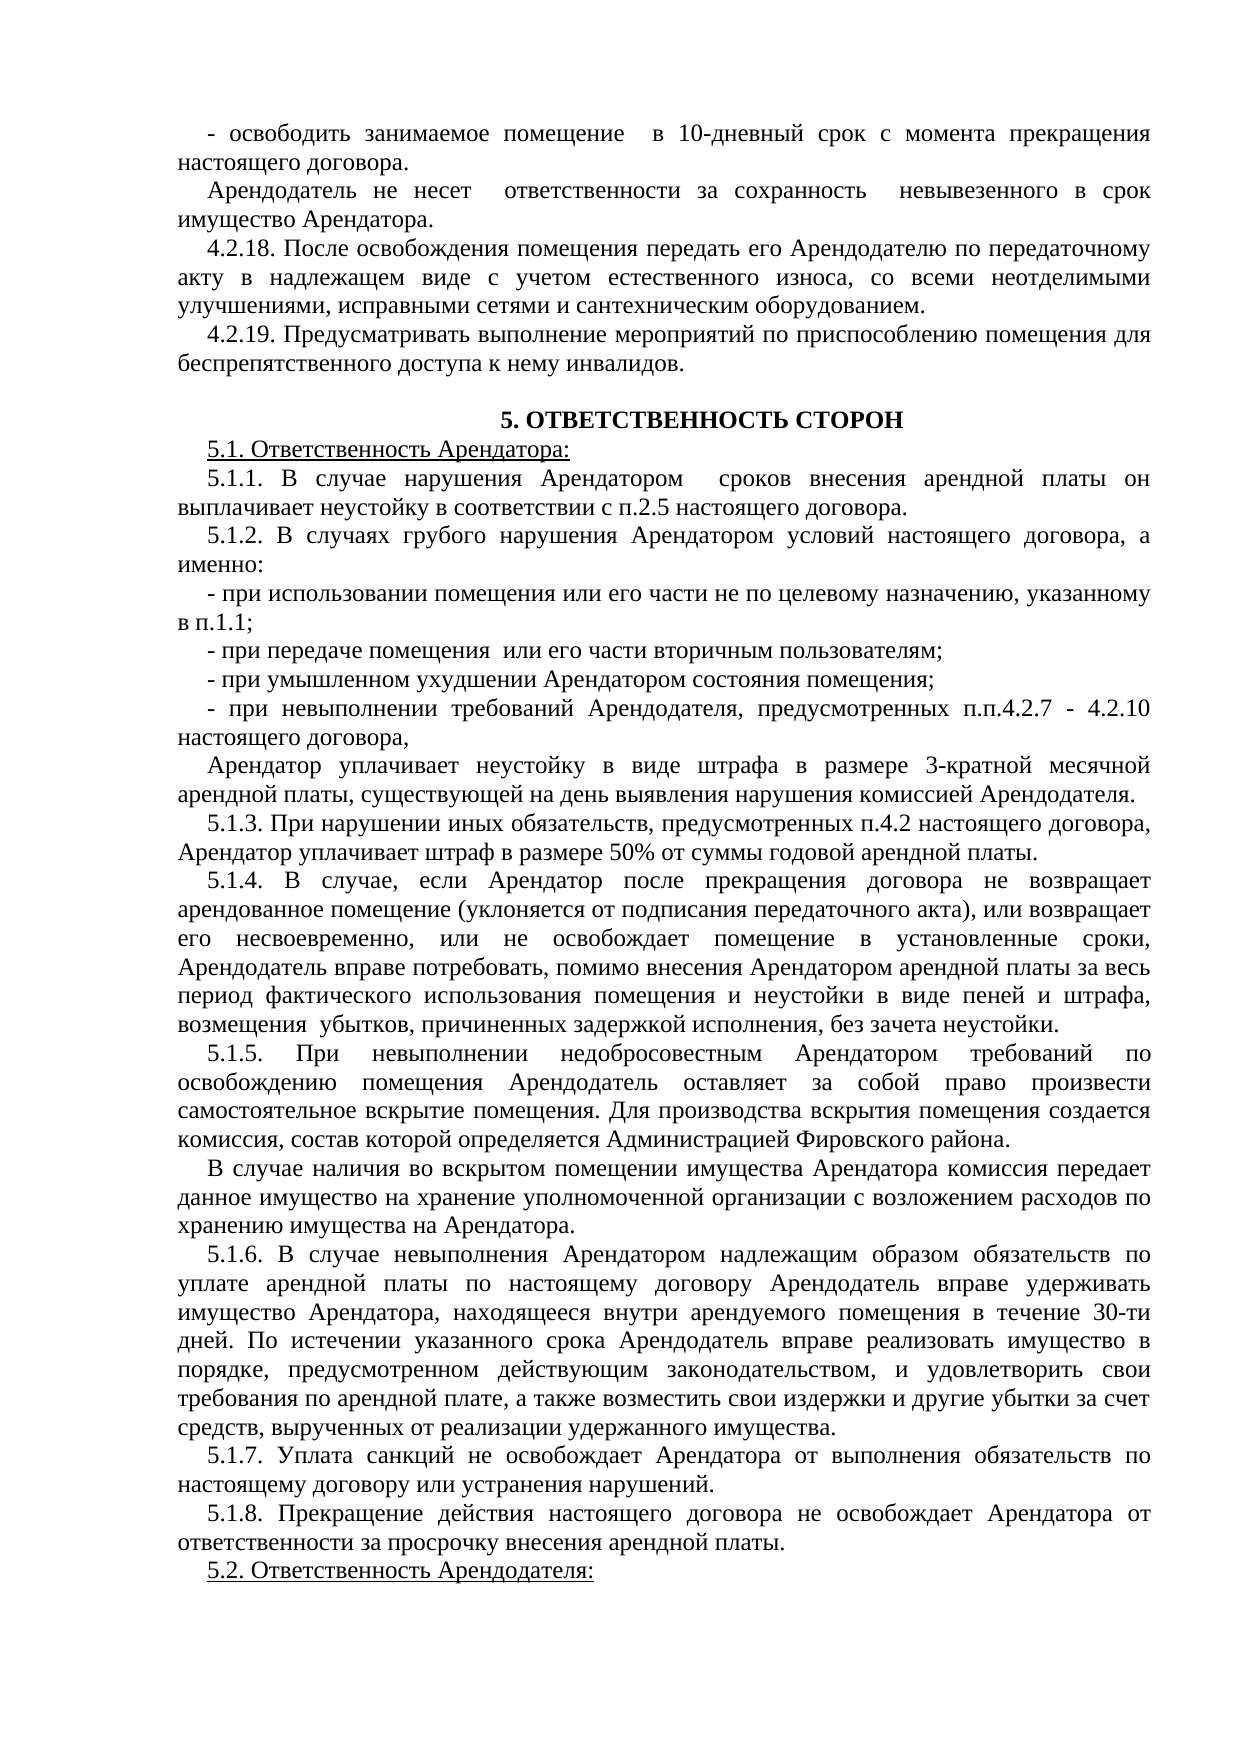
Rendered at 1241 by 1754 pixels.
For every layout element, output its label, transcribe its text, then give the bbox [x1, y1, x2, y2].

text 5. ОТВЕТСТВЕННОСТЬ СТОРОН [177, 406, 1152, 434]
text 5.1.4. В случае, если Арендатор после прекращения договора не возвращает арендованное помещение (уклоняется от подписания передаточного акта), или возвращает его несвоевременно, или не освобождает помещение в установленные сроки, Арендодатель вправе потребовать, помимо внесения Арендатором арендной платы за весь период фактического использования помещения и неустойки в виде пеней и штрафа, возмещения убытков, причиненных задержкой исполнения, без зачета неустойки. [177, 866, 1152, 1038]
text 4.2.18. После освобождения помещения передать его Арендодателю по передаточному акту в надлежащем виде с учетом естественного износа, со всеми неотделимыми улучшениями, исправными сетями и сантехническим оборудованием. [177, 233, 1152, 319]
text - освободить занимаемое помещение в 10-дневный срок с момента прекращения настоящего договора. [177, 118, 1152, 176]
text 5.1.7. Уплата санкций не освобождает Арендатора от выполнения обязательств по настоящему договору или устранения нарушений. [177, 1441, 1152, 1498]
text Арендатор уплачивает неустойку в виде штрафа в размере 3-кратной месячной арендной платы, существующей на день выявления нарушения комиссией Арендодателя. [177, 751, 1152, 808]
text 4.2.19. Предусматривать выполнение мероприятий по приспособлению помещения для беспрепятственного доступа к нему инвалидов. [177, 319, 1152, 377]
text 5.1.8. Прекращение действия настоящего договора не освобождает Арендатора от ответственности за просрочку внесения арендной платы. [177, 1498, 1152, 1556]
text 5.1. Ответственность Арендатора: [133, 434, 1152, 463]
text В случае наличия во вскрытом помещении имущества Арендатора комиссия передает данное имущество на хранение уполномоченной организации с возложением расходов по хранению имущества на Арендатора. [177, 1153, 1152, 1239]
text Арендодатель не несет ответственности за сохранность невывезенного в срок имущество Арендатора. [177, 176, 1152, 233]
text 5.2. Ответственность Арендодателя: [133, 1556, 1152, 1584]
text 5.1.2. В случаях грубого нарушения Арендатором условий настоящего договора, а именно: [177, 521, 1152, 578]
text 5.1.3. При нарушении иных обязательств, предусмотренных п.4.2 настоящего договора, Арендатор уплачивает штраф в размере 50% от суммы годовой арендной платы. [177, 808, 1152, 866]
text - при умышленном ухудшении Арендатором состояния помещения; [133, 664, 1152, 693]
text 5.1.6. В случае невыполнения Арендатором надлежащим образом обязательств по уплате арендной платы по настоящему договору Арендодатель вправе удерживать имущество Арендатора, находящееся внутри арендуемого помещения в течение 30-ти дней. По истечении указанного срока Арендодатель вправе реализовать имущество в порядке, предусмотренном действующим законодательством, и удовлетворить свои требования по арендной плате, а также возместить свои издержки и другие убытки за счет средств, вырученных от реализации удержанного имущества. [177, 1239, 1152, 1441]
text 5.1.5. При невыполнении недобросовестным Арендатором требований по освобождению помещения Арендодатель оставляет за собой право произвести самостоятельное вскрытие помещения. Для производства вскрытия помещения создается комиссия, состав которой определяется Администрацией Фировского района. [177, 1038, 1152, 1153]
text - при использовании помещения или его части не по целевому назначению, указанному в п.1.1; [177, 578, 1152, 636]
text - при невыполнении требований Арендодателя, предусмотренных п.п.4.2.7 - 4.2.10 настоящего договора, [177, 693, 1152, 751]
text 5.1.1. В случае нарушения Арендатором сроков внесения арендной платы он выплачивает неустойку в соответствии с п.2.5 настоящего договора. [177, 463, 1152, 521]
text - при передаче помещения или его части вторичным пользователям; [177, 636, 1152, 664]
